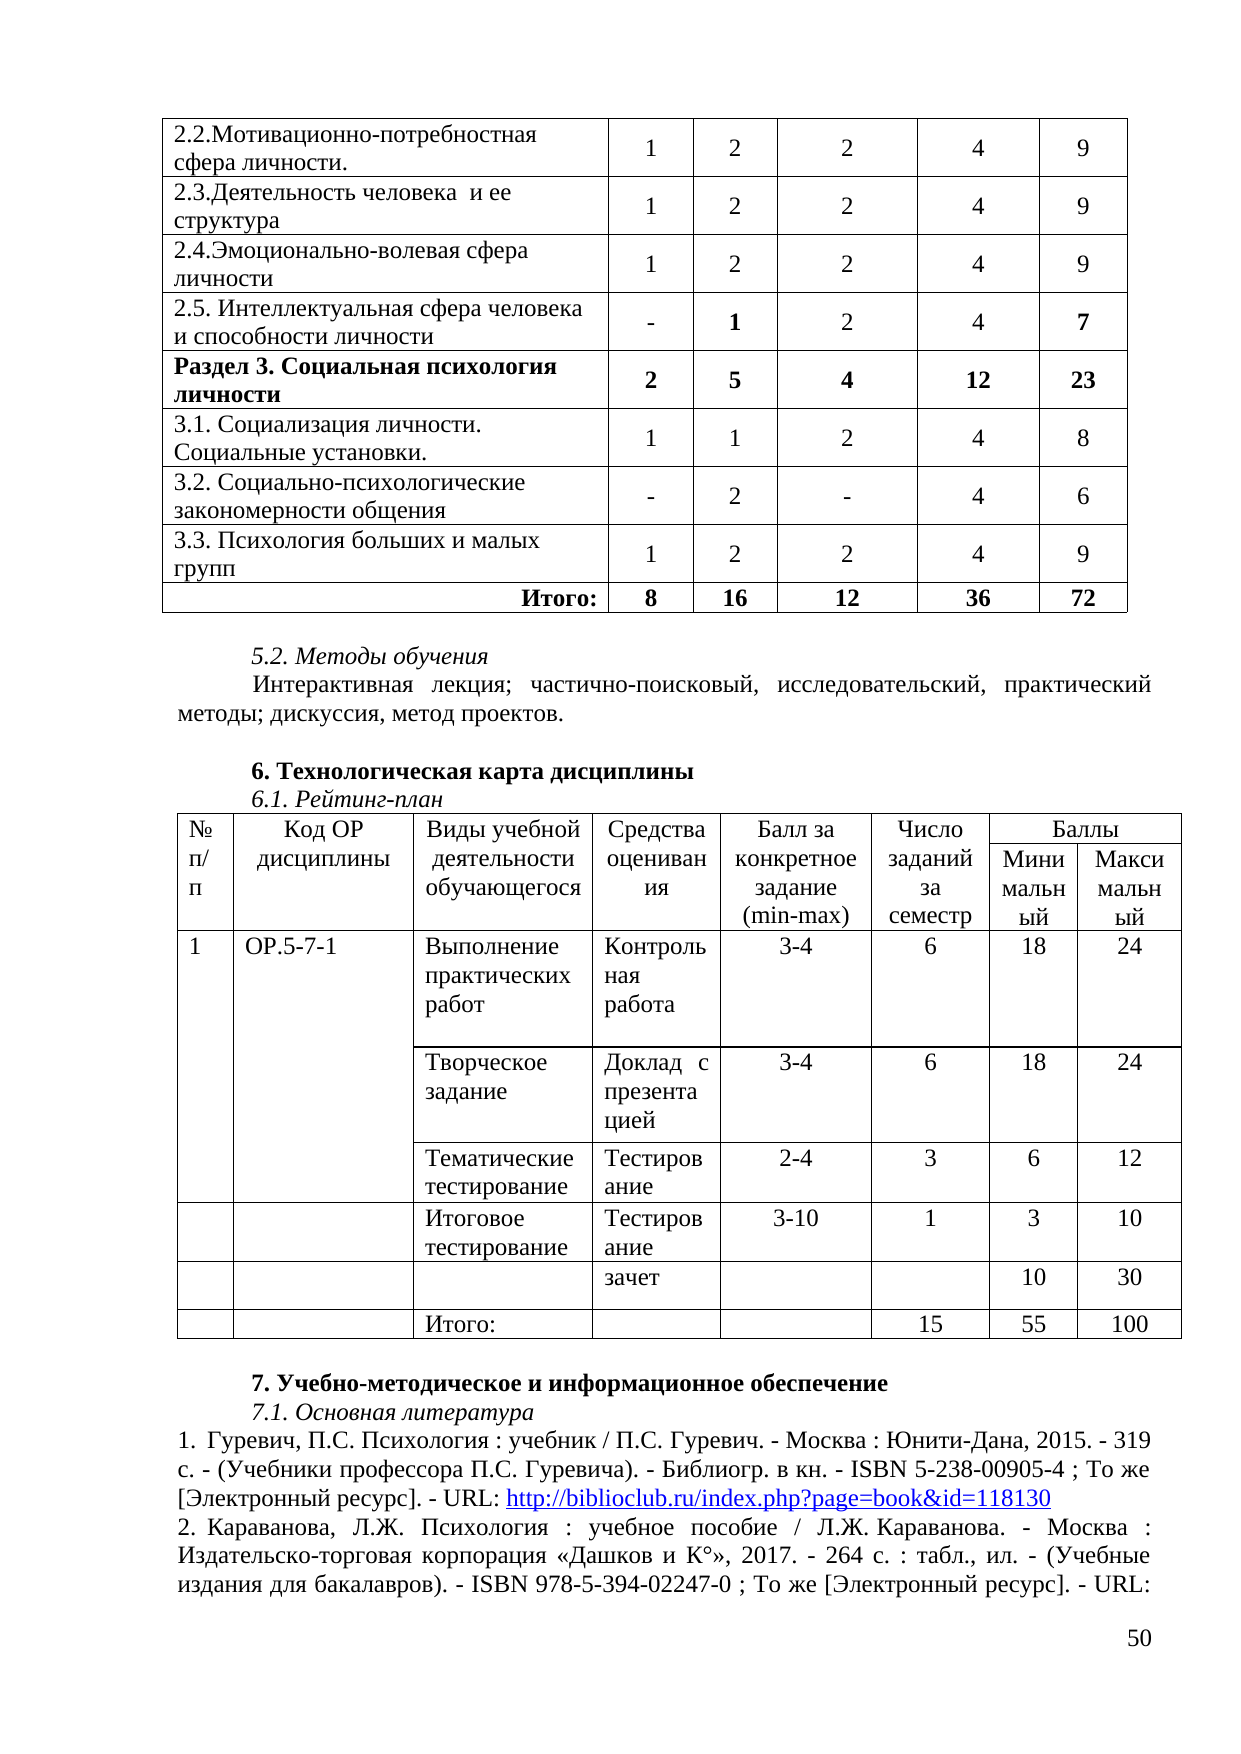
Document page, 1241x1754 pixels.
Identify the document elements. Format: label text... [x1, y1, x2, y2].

table_cell 4 [918, 293, 1039, 350]
table_cell 4 [918, 525, 1039, 582]
table_cell 1 [178, 931, 233, 1202]
table_cell Тестирование [593, 1143, 720, 1202]
table_cell 2 [694, 525, 777, 582]
table_cell [234, 1203, 413, 1261]
table_cell 1 [694, 293, 777, 350]
table_header № п/п [178, 814, 233, 930]
table_cell Итого: [414, 1310, 592, 1338]
table_cell 2 [778, 409, 917, 466]
table_cell 2 [694, 467, 777, 524]
table_cell 9 [1040, 525, 1127, 582]
table_cell 4 [918, 467, 1039, 524]
table_cell [178, 1262, 233, 1308]
table_cell [178, 1203, 233, 1261]
table_cell 3 [990, 1203, 1077, 1261]
table_cell ОР.5-7-1 [234, 931, 413, 1202]
table_cell 2 [694, 235, 777, 292]
table_cell 2.5. Интеллектуальная сфера человека и способности личности [163, 293, 608, 350]
table_header Средства оценивания [593, 814, 720, 930]
table_cell 5 [694, 351, 777, 408]
table_cell 2 [778, 177, 917, 234]
table_cell 1 [609, 235, 693, 292]
text 6. Технологическая карта дисциплины [177, 756, 1152, 784]
text 5.2. Методы обучения [177, 641, 1152, 669]
table_cell 8 [609, 583, 693, 612]
table_cell 12 [918, 351, 1039, 408]
table_cell Итого: [163, 583, 608, 612]
table_cell 2 [609, 351, 693, 408]
table_cell [593, 1310, 720, 1338]
table_cell 2.4.Эмоционально-волевая сфера личности [163, 235, 608, 292]
table_cell 72 [1040, 583, 1127, 612]
table_header Код ОР дисциплины [234, 814, 413, 930]
table_cell 3-10 [721, 1203, 871, 1261]
table_cell 12 [778, 583, 917, 612]
table_cell 1 [609, 177, 693, 234]
table_cell Тестирование [593, 1203, 720, 1261]
table_cell Раздел 3. Социальная психология личности [163, 351, 608, 408]
table_cell 1 [872, 1203, 989, 1261]
table_cell 24 [1078, 931, 1181, 1046]
table_cell 3-4 [721, 1048, 871, 1142]
table_cell Контрольная работа [593, 931, 720, 1046]
table_cell Доклад с презентацией [593, 1048, 720, 1142]
table_cell 4 [918, 177, 1039, 234]
table_cell 4 [918, 235, 1039, 292]
table_cell [872, 1262, 989, 1308]
table_cell [414, 1262, 592, 1308]
table_cell 2 [694, 177, 777, 234]
table_cell 18 [990, 1048, 1077, 1142]
table_cell 23 [1040, 351, 1127, 408]
table_cell - [778, 467, 917, 524]
table_cell 3.2. Социально-психологические закономерности общения [163, 467, 608, 524]
table_cell 10 [990, 1262, 1077, 1308]
table_cell 16 [694, 583, 777, 612]
table_cell 24 [1078, 1048, 1181, 1142]
table_cell 10 [1078, 1203, 1181, 1261]
table_cell Максимальный [1078, 844, 1181, 930]
table_cell Итоговое тестирование [414, 1203, 592, 1261]
table_cell 9 [1040, 235, 1127, 292]
table_header Число заданий за семестр [872, 814, 989, 930]
text 7.1. Основная литература [177, 1397, 1152, 1426]
text 7. Учебно-методическое и информационное обеспечение [177, 1368, 1152, 1397]
table_cell 2-4 [721, 1143, 871, 1202]
table_cell 3.3. Психология больших и малых групп [163, 525, 608, 582]
table_cell [234, 1262, 413, 1308]
table_cell 3.1. Социализация личности. Социальные установки. [163, 409, 608, 466]
table_cell 2 [778, 119, 917, 176]
table_cell 9 [1040, 119, 1127, 176]
table_cell 18 [990, 931, 1077, 1046]
table_cell 15 [872, 1310, 989, 1338]
table_cell [721, 1262, 871, 1308]
table_cell 6 [872, 931, 989, 1046]
table_cell 12 [1078, 1143, 1181, 1202]
table_cell 4 [918, 119, 1039, 176]
table_cell Тематические тестирование [414, 1143, 592, 1202]
table_cell 2.2.Мотивационно-потребностная сфера личности. [163, 119, 608, 176]
table_cell Выполнение практических работ [414, 931, 592, 1046]
table_cell 2 [694, 119, 777, 176]
table_header Баллы [990, 814, 1181, 843]
table_cell 7 [1040, 293, 1127, 350]
table_cell 1 [694, 409, 777, 466]
text Интерактивная лекция; частично-поисковый, исследовательский, практический методы; дискуссия, метод проектов. [177, 669, 1152, 727]
table_cell 6 [990, 1143, 1077, 1202]
table_cell 8 [1040, 409, 1127, 466]
table_cell 6 [872, 1048, 989, 1142]
table_cell 3 [872, 1143, 989, 1202]
table_cell [721, 1310, 871, 1338]
table_cell [178, 1310, 233, 1338]
table_cell 55 [990, 1310, 1077, 1338]
table_cell [234, 1310, 413, 1338]
table_cell 1 [609, 525, 693, 582]
table_cell 36 [918, 583, 1039, 612]
text 6.1. Рейтинг-план [177, 784, 1152, 813]
table_cell 4 [778, 351, 917, 408]
table_cell 1 [609, 119, 693, 176]
table_cell Минимальный [990, 844, 1077, 930]
table_cell Творческое задание [414, 1048, 592, 1142]
table_cell 1 [609, 409, 693, 466]
table_cell 4 [918, 409, 1039, 466]
table_cell 2 [778, 525, 917, 582]
table_cell 30 [1078, 1262, 1181, 1308]
table_header Виды учебной деятельности обучающегося [414, 814, 592, 930]
table_cell 2.3.Деятельность человека и ее структура [163, 177, 608, 234]
table_cell 2 [778, 293, 917, 350]
table_header Балл за конкретное задание (min-max) [721, 814, 871, 930]
table_cell 6 [1040, 467, 1127, 524]
table_cell 9 [1040, 177, 1127, 234]
list Гуревич, П.С. Психология : учебник / П.С. Гуревич. - Москва : Юнити-Дана, 2015. - 319 с. - (Учебники профессора П.С. Гуревича). - Библиогр. в кн. - ISBN 5-238-00905-4 ; То же [Электронный ресурс]. - URL: http://biblioclub.ru/index.php?page=book&id=118130 [177, 1426, 1152, 1512]
table_cell 100 [1078, 1310, 1181, 1338]
table_cell 2 [778, 235, 917, 292]
table_cell - [609, 293, 693, 350]
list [177, 1512, 1152, 1598]
table_cell - [609, 467, 693, 524]
table_cell зачет [593, 1262, 720, 1308]
table_cell 3-4 [721, 931, 871, 1046]
